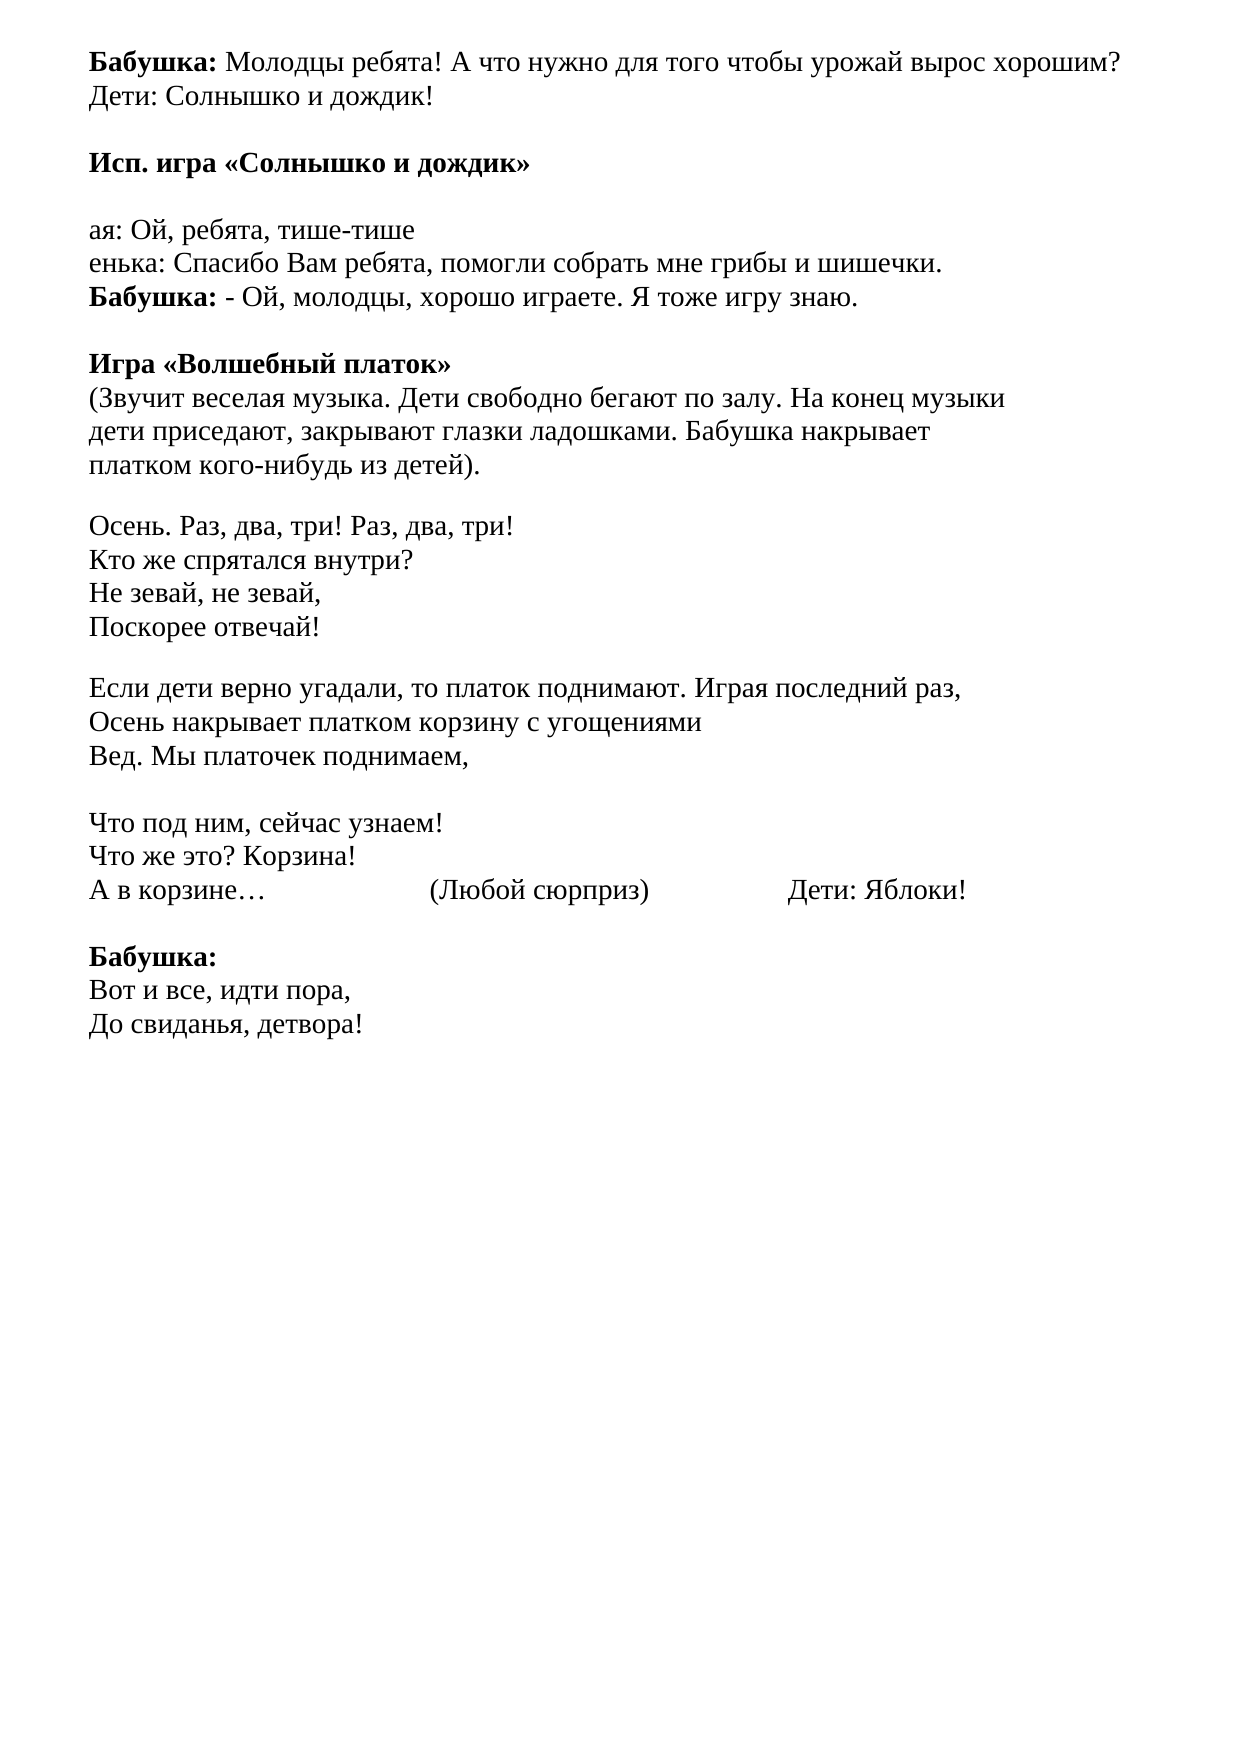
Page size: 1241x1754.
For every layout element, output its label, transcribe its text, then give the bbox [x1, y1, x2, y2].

text Осень накрывает платком корзину с угощениями [89, 704, 1181, 738]
text Поскорее отвечай! [89, 609, 1181, 643]
text дети приседают, закрывают глазки ладошками. Бабушка накрывает [89, 413, 1181, 447]
text (Звучит веселая музыка. Дети свободно бегают по залу. На конец музыки [89, 380, 1181, 413]
text Вед. Мы платочек поднимаем, [89, 738, 1181, 771]
text Осень. Раз, два, три! Раз, два, три! [89, 508, 1181, 542]
text Кто же спрятался внутри? [89, 542, 1181, 576]
text платком кого-нибудь из детей). [89, 447, 1181, 480]
text Исп. игра «Солнышко и дождик» [89, 145, 1181, 178]
text ая: Ой, ребята, тише-тише [89, 212, 1181, 246]
text Дети: Солнышко и дождик! [89, 78, 1181, 111]
text енька: Спасибо Вам ребята, помогли собрать мне грибы и шишечки. [89, 246, 1181, 279]
text А в корзине… (Любой сюрприз) Дети: Яблоки! [89, 872, 1181, 905]
text Игра «Волшебный платок» [89, 346, 1181, 380]
text Что под ним, сейчас узнаем! [89, 805, 1181, 838]
text Не зевай, не зевай, [89, 576, 1181, 609]
text Если дети верно угадали, то платок поднимают. Играя последний раз, [89, 671, 1181, 704]
text Что же это? Корзина! [89, 838, 1181, 872]
text Бабушка: - Ой, молодцы, хорошо играете. Я тоже игру знаю. [89, 279, 1181, 313]
text Бабушка: Вот и все, идти пора, До свиданья, детвора! [89, 939, 1181, 1039]
text Бабушка: Молодцы ребята! А что нужно для того чтобы урожай вырос хорошим? [89, 44, 1181, 78]
